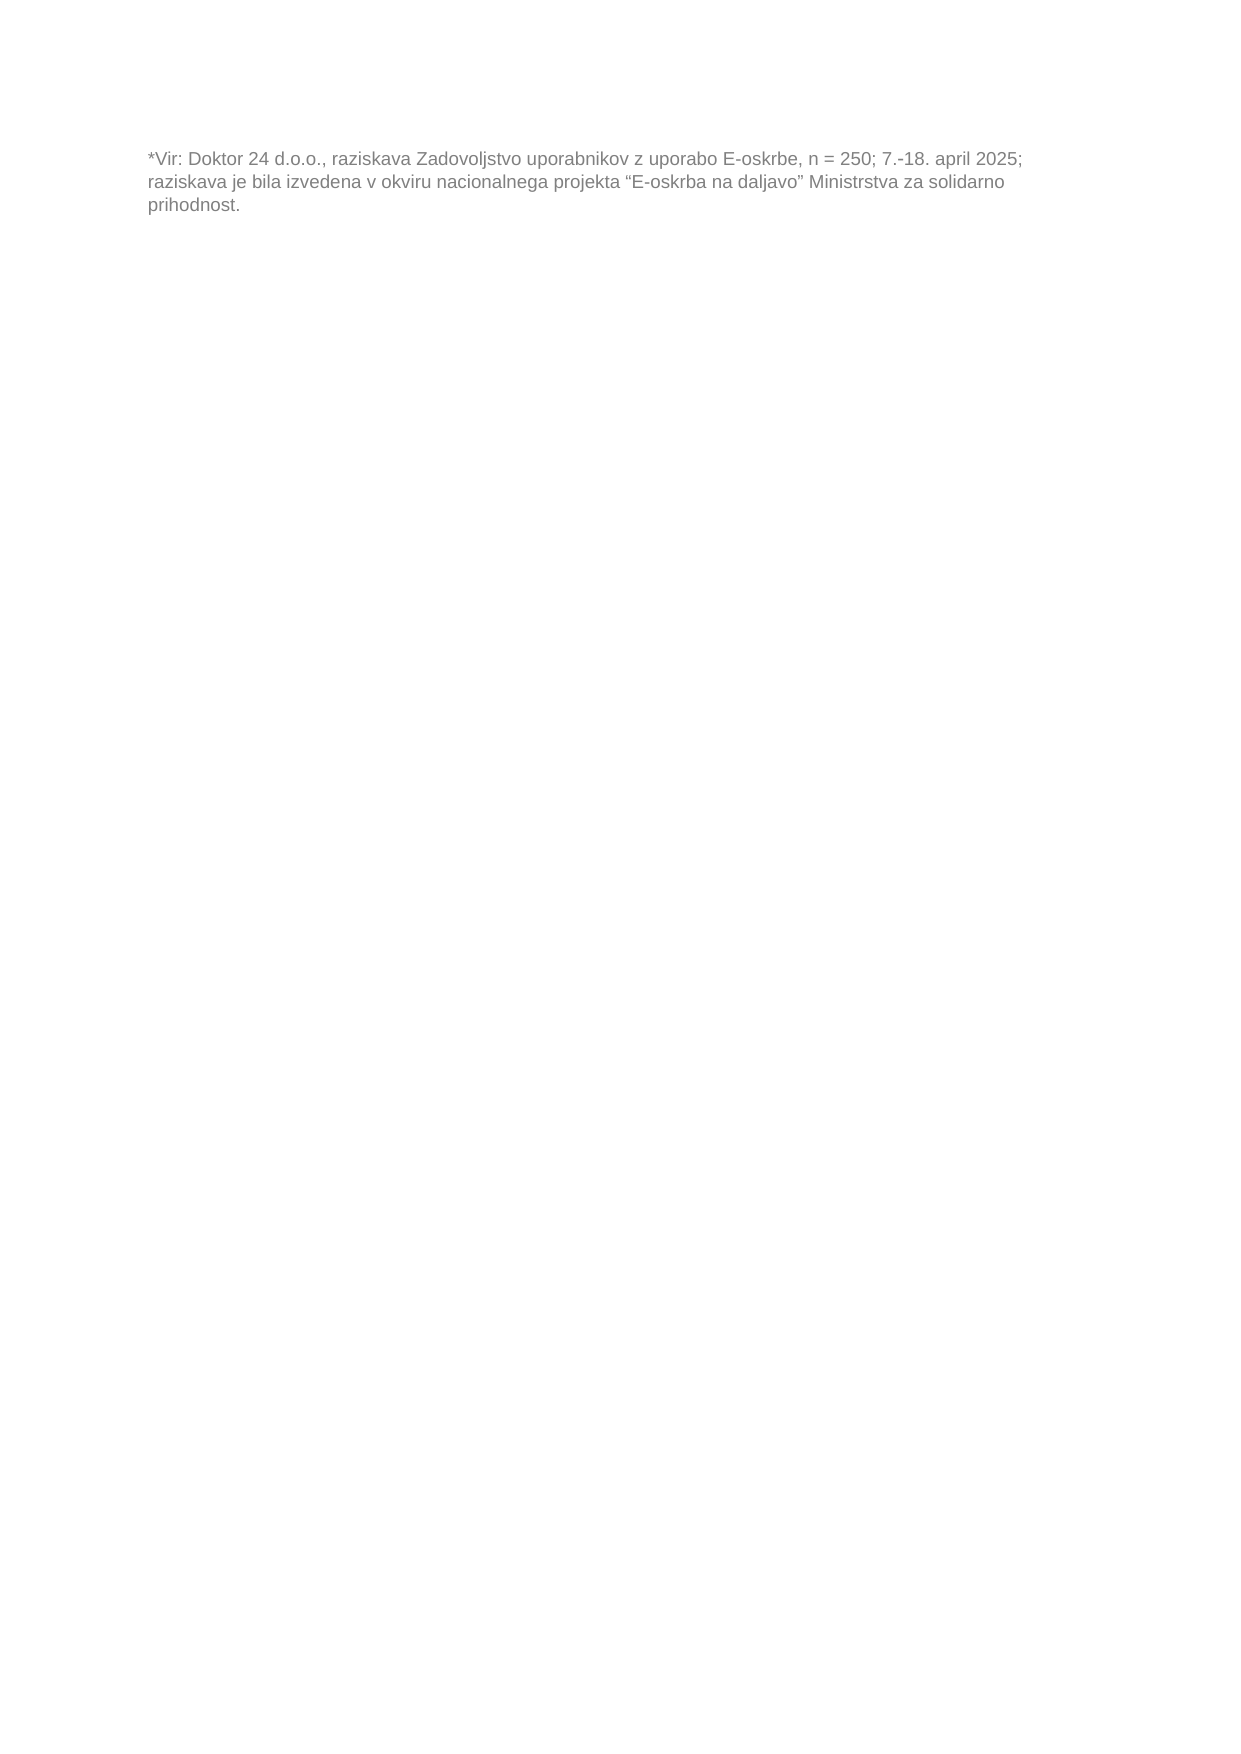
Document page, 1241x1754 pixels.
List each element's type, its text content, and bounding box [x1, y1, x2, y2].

text *Vir: Doktor 24 d.o.o., raziskava Zadovoljstvo uporabnikov z uporabo E-oskrbe, n = 250; 7.18. april 2025; raziskava je bila izvedena v okviru nacionalnega projekta “E-oskrba na daljavo” Ministrstva za solidarno prihodnost. [148, 148, 1093, 216]
